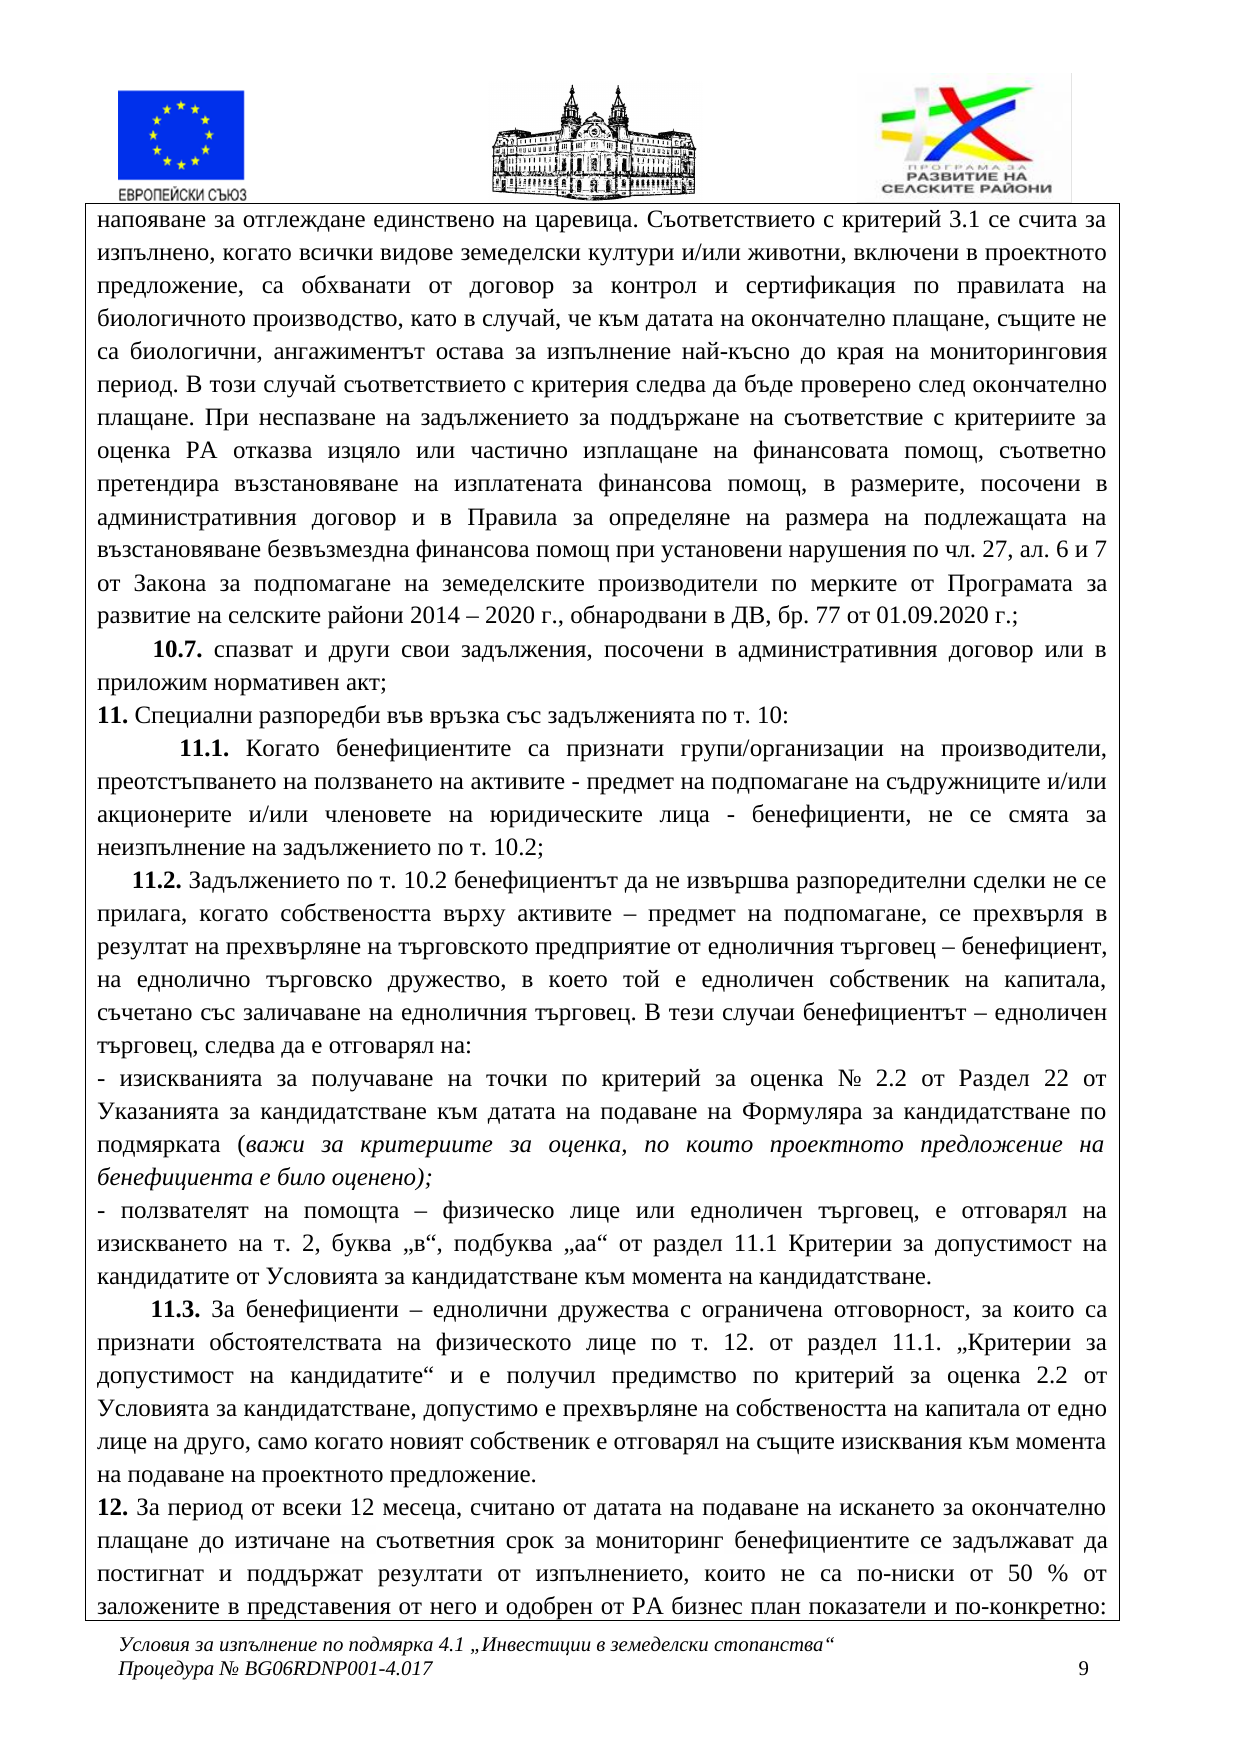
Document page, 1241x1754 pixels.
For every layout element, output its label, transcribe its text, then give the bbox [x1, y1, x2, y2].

picture [487, 81, 703, 203]
picture [856, 73, 1073, 203]
picture [118, 89, 248, 203]
